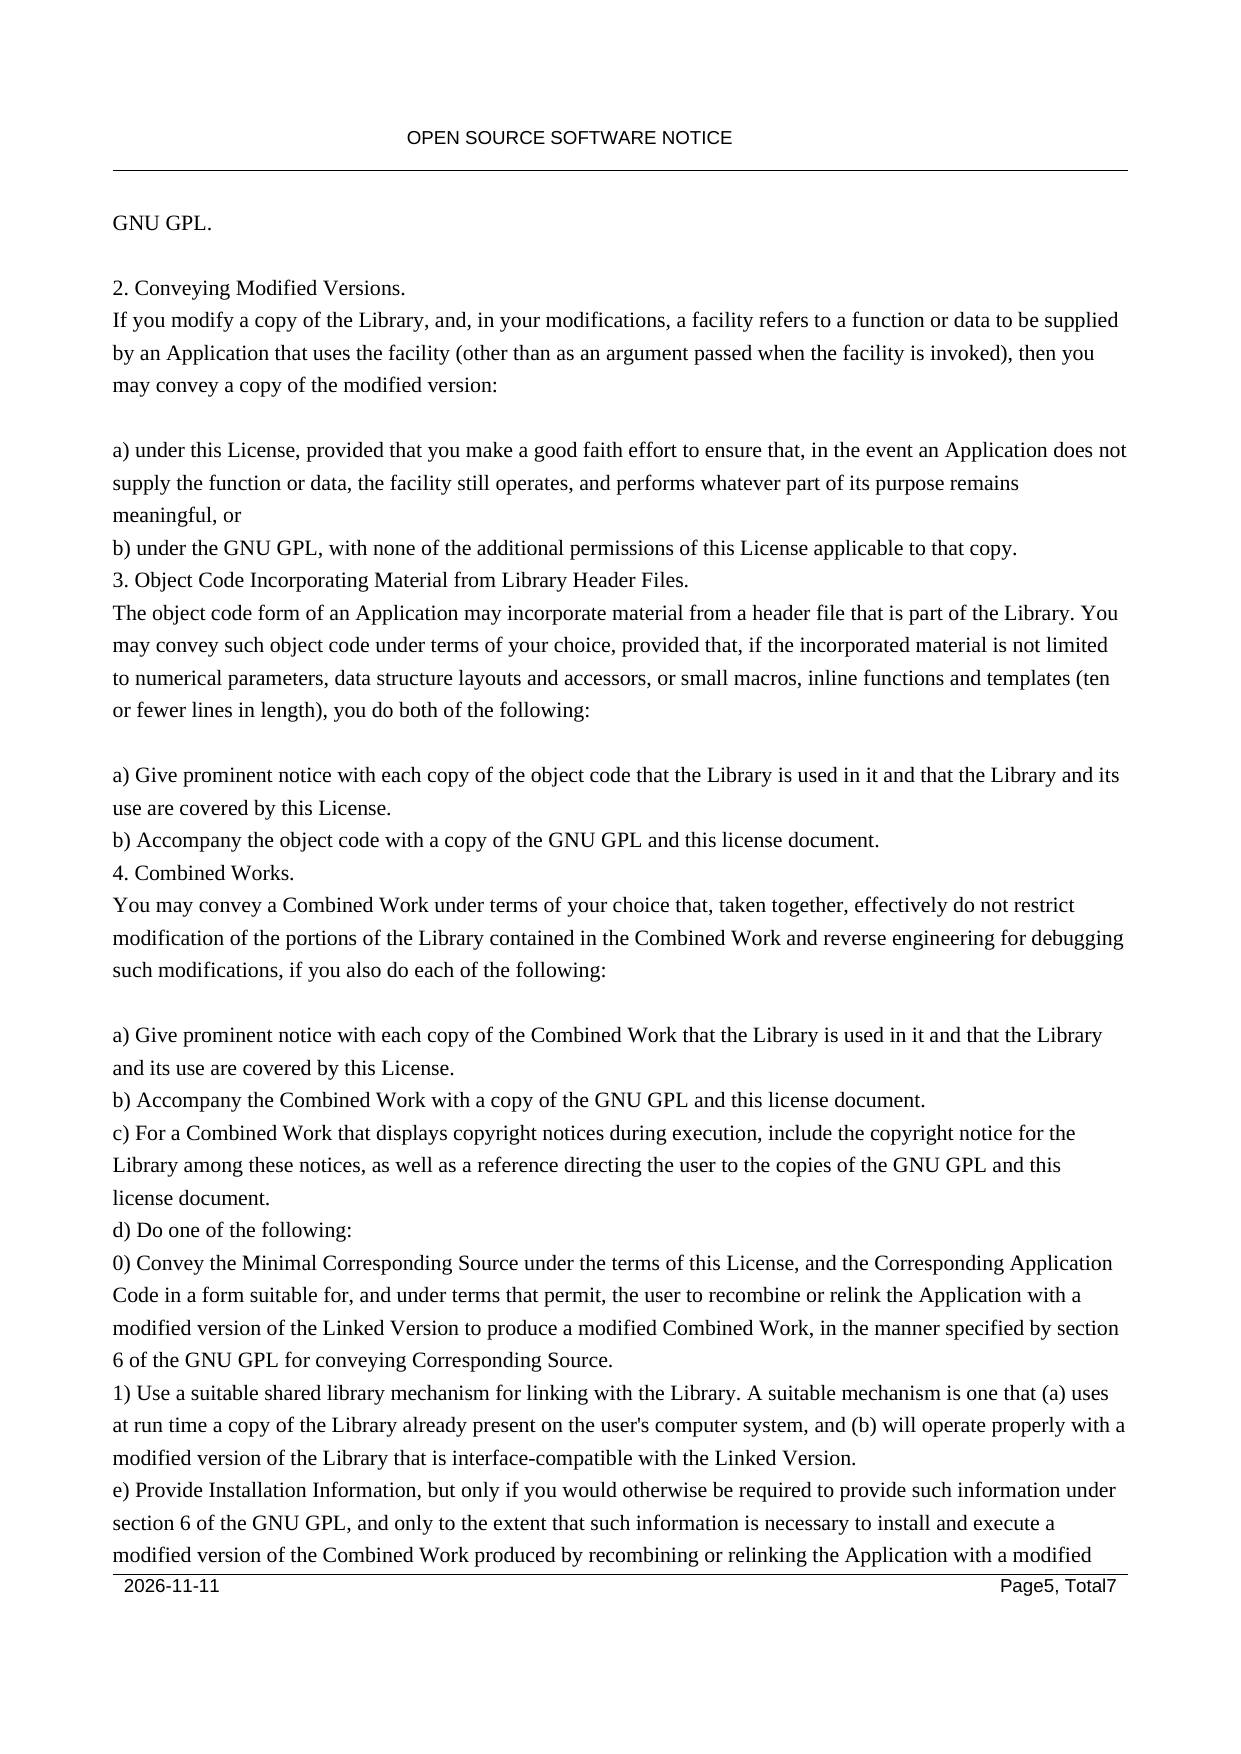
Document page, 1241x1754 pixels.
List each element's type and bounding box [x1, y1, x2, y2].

text [112, 206, 1128, 1571]
